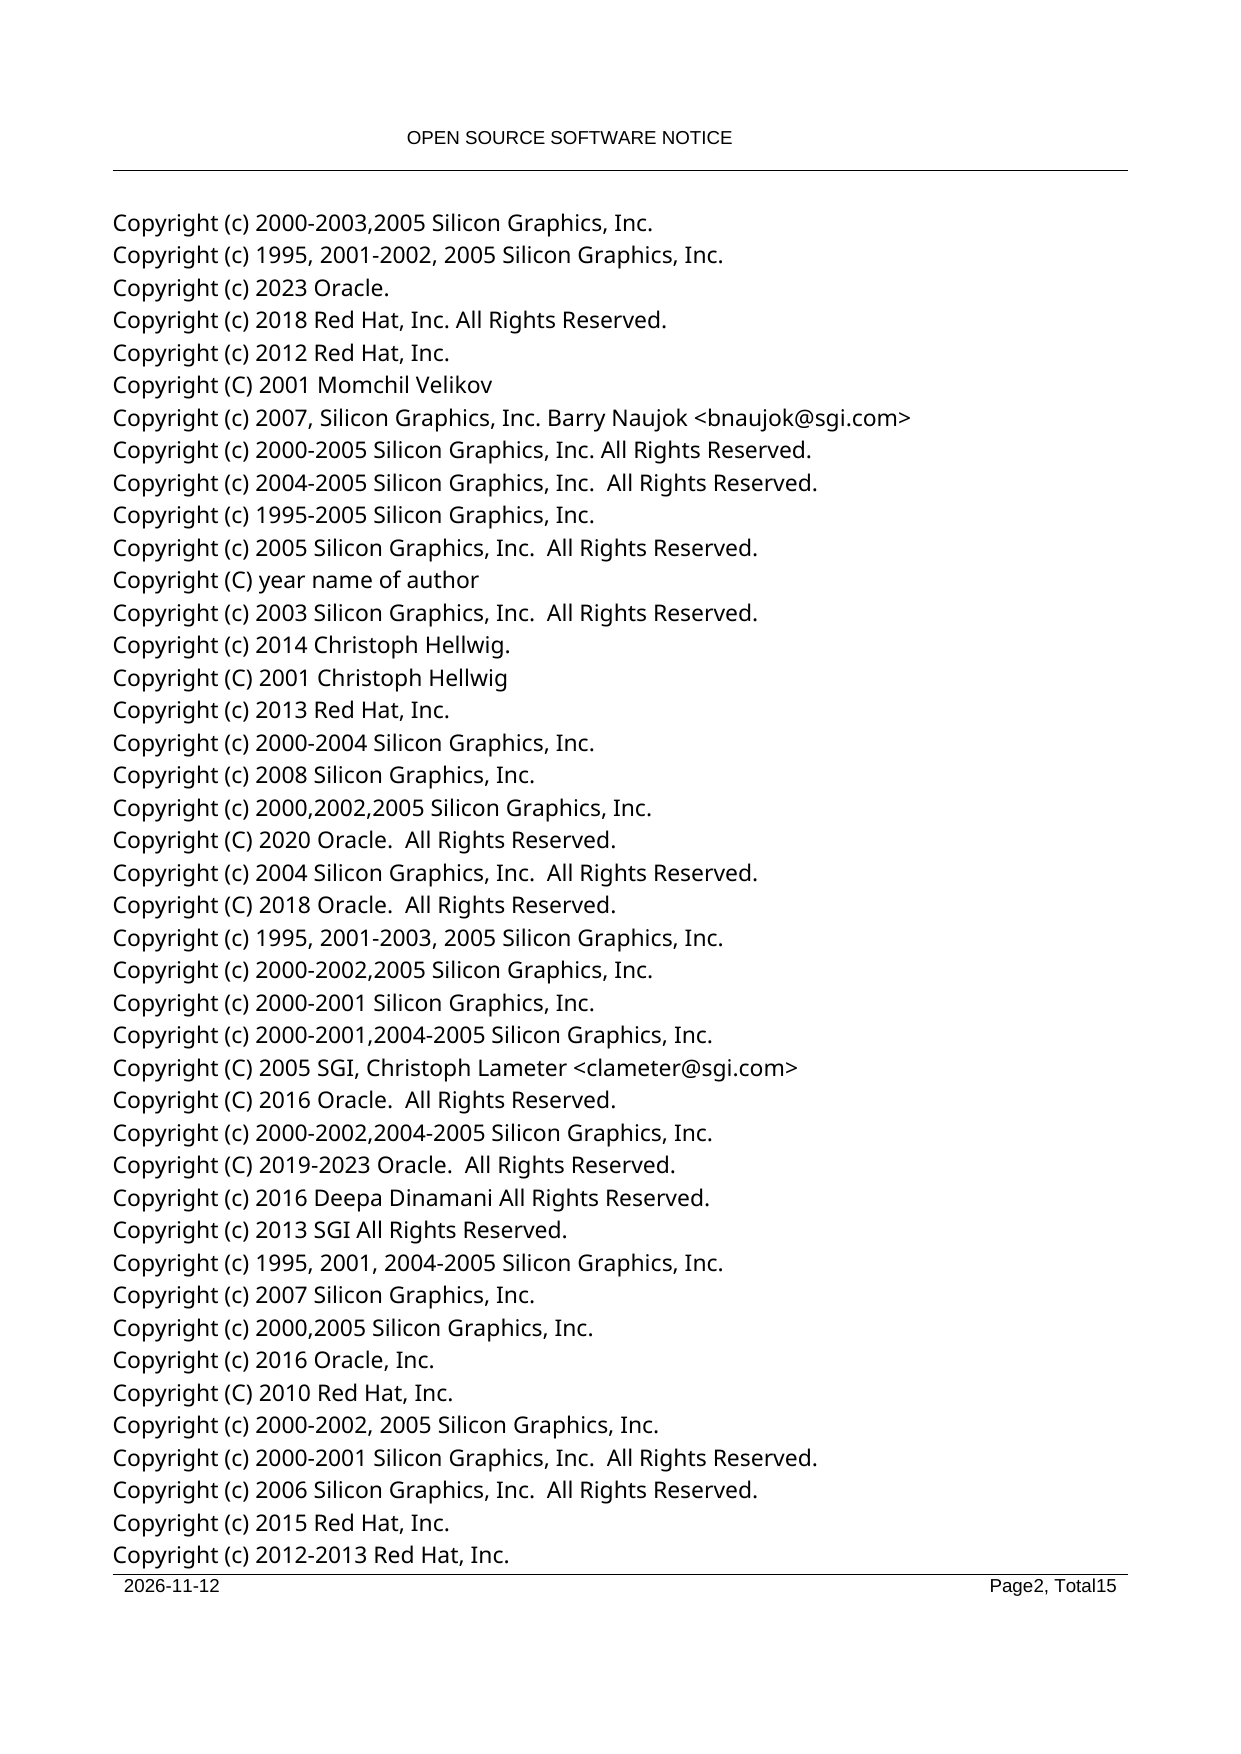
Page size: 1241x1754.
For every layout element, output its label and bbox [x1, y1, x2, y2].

text [112, 206, 1128, 1571]
